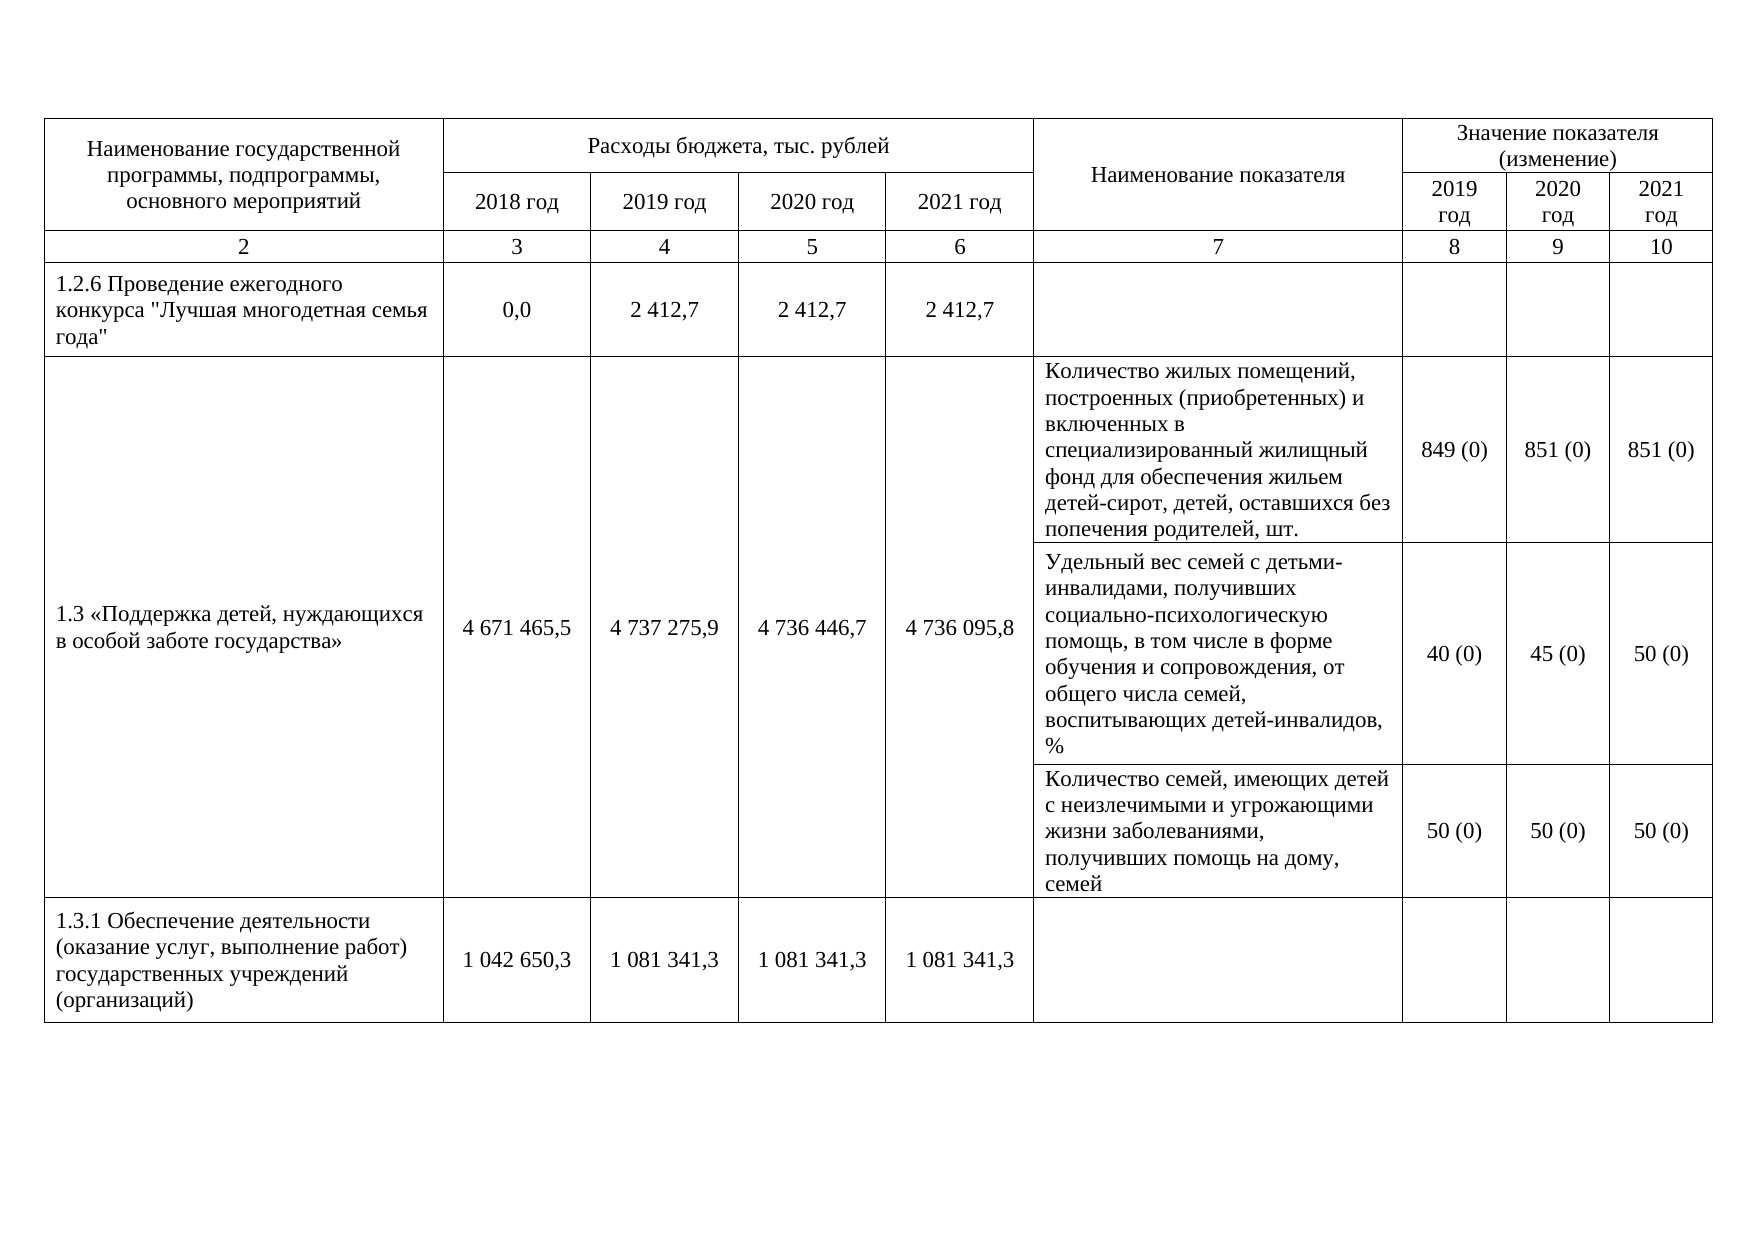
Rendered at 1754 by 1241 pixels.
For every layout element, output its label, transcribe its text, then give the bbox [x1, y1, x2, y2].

table_cell 45 (0) [1507, 543, 1609, 764]
table_cell 851 (0) [1610, 357, 1712, 542]
table_header Наименование показателя [1034, 119, 1402, 229]
table_cell 6 [886, 231, 1033, 262]
table_cell 50 (0) [1507, 765, 1609, 897]
table_cell [1610, 263, 1712, 356]
table_cell 4 [591, 231, 738, 262]
table_cell [1507, 898, 1609, 1022]
table_header Значение показателя (изменение) [1403, 119, 1712, 172]
table_cell 2018 год [444, 173, 590, 229]
table_cell Удельный вес семей с детьми-инвалидами, получивших социально-психологическую помощь, в том числе в форме обучения и сопровождения, от общего числа семей, воспитывающих детей-инвалидов, % [1034, 543, 1402, 764]
table_cell 2019 год [1403, 173, 1506, 229]
table_cell [1034, 263, 1402, 356]
table_cell [1403, 263, 1506, 356]
table_cell 1 081 341,3 [886, 898, 1033, 1022]
table_cell Количество семей, имеющих детей с неизлечимыми и угрожающими жизни заболеваниями, получивших помощь на дому, семей [1034, 765, 1402, 897]
table_cell 8 [1403, 231, 1506, 262]
table_header Расходы бюджета, тыс. рублей [444, 119, 1033, 172]
table_cell [1507, 263, 1609, 356]
table_cell 2 412,7 [886, 263, 1033, 356]
table_cell 2 412,7 [739, 263, 885, 356]
table_cell 4 671 465,5 [444, 357, 590, 897]
table_cell 5 [739, 231, 885, 262]
table_cell 2 [45, 231, 443, 262]
table_cell 1.3 «Поддержка детей, нуждающихся в особой заботе государства» [45, 357, 443, 897]
table_cell 1 081 341,3 [591, 898, 738, 1022]
table_cell 849 (0) [1403, 357, 1506, 542]
table_cell 2021 год [1610, 173, 1712, 229]
table_cell 1.3.1 Обеспечение деятельности (оказание услуг, выполнение работ) государственных учреждений (организаций) [45, 898, 443, 1022]
table_cell 9 [1507, 231, 1609, 262]
table_cell 1 081 341,3 [739, 898, 885, 1022]
table_cell Количество жилых помещений, построенных (приобретенных) и включенных в специализированный жилищный фонд для обеспечения жильем детей-сирот, детей, оставшихся без попечения родителей, шт. [1034, 357, 1402, 542]
table_cell [1034, 898, 1402, 1022]
table_cell 4 736 095,8 [886, 357, 1033, 897]
table_cell 2020 год [739, 173, 885, 229]
table_cell [1610, 898, 1712, 1022]
table_cell 7 [1034, 231, 1402, 262]
table_cell 1 042 650,3 [444, 898, 590, 1022]
table_cell 50 (0) [1403, 765, 1506, 897]
table_cell [1403, 898, 1506, 1022]
table_cell 4 737 275,9 [591, 357, 738, 897]
table_cell 2020 год [1507, 173, 1609, 229]
table_cell 2021 год [886, 173, 1033, 229]
table_cell 40 (0) [1403, 543, 1506, 764]
table_cell 1.2.6 Проведение ежегодного конкурса "Лучшая многодетная семья года" [45, 263, 443, 356]
table_header Наименование государственной программы, подпрограммы, основного мероприятий [45, 119, 443, 229]
table_cell 10 [1610, 231, 1712, 262]
table_cell 2019 год [591, 173, 738, 229]
table_cell 851 (0) [1507, 357, 1609, 542]
table_cell 0,0 [444, 263, 590, 356]
table_cell 3 [444, 231, 590, 262]
table_cell 4 736 446,7 [739, 357, 885, 897]
table_cell 50 (0) [1610, 765, 1712, 897]
table_cell 2 412,7 [591, 263, 738, 356]
table_cell 50 (0) [1610, 543, 1712, 764]
